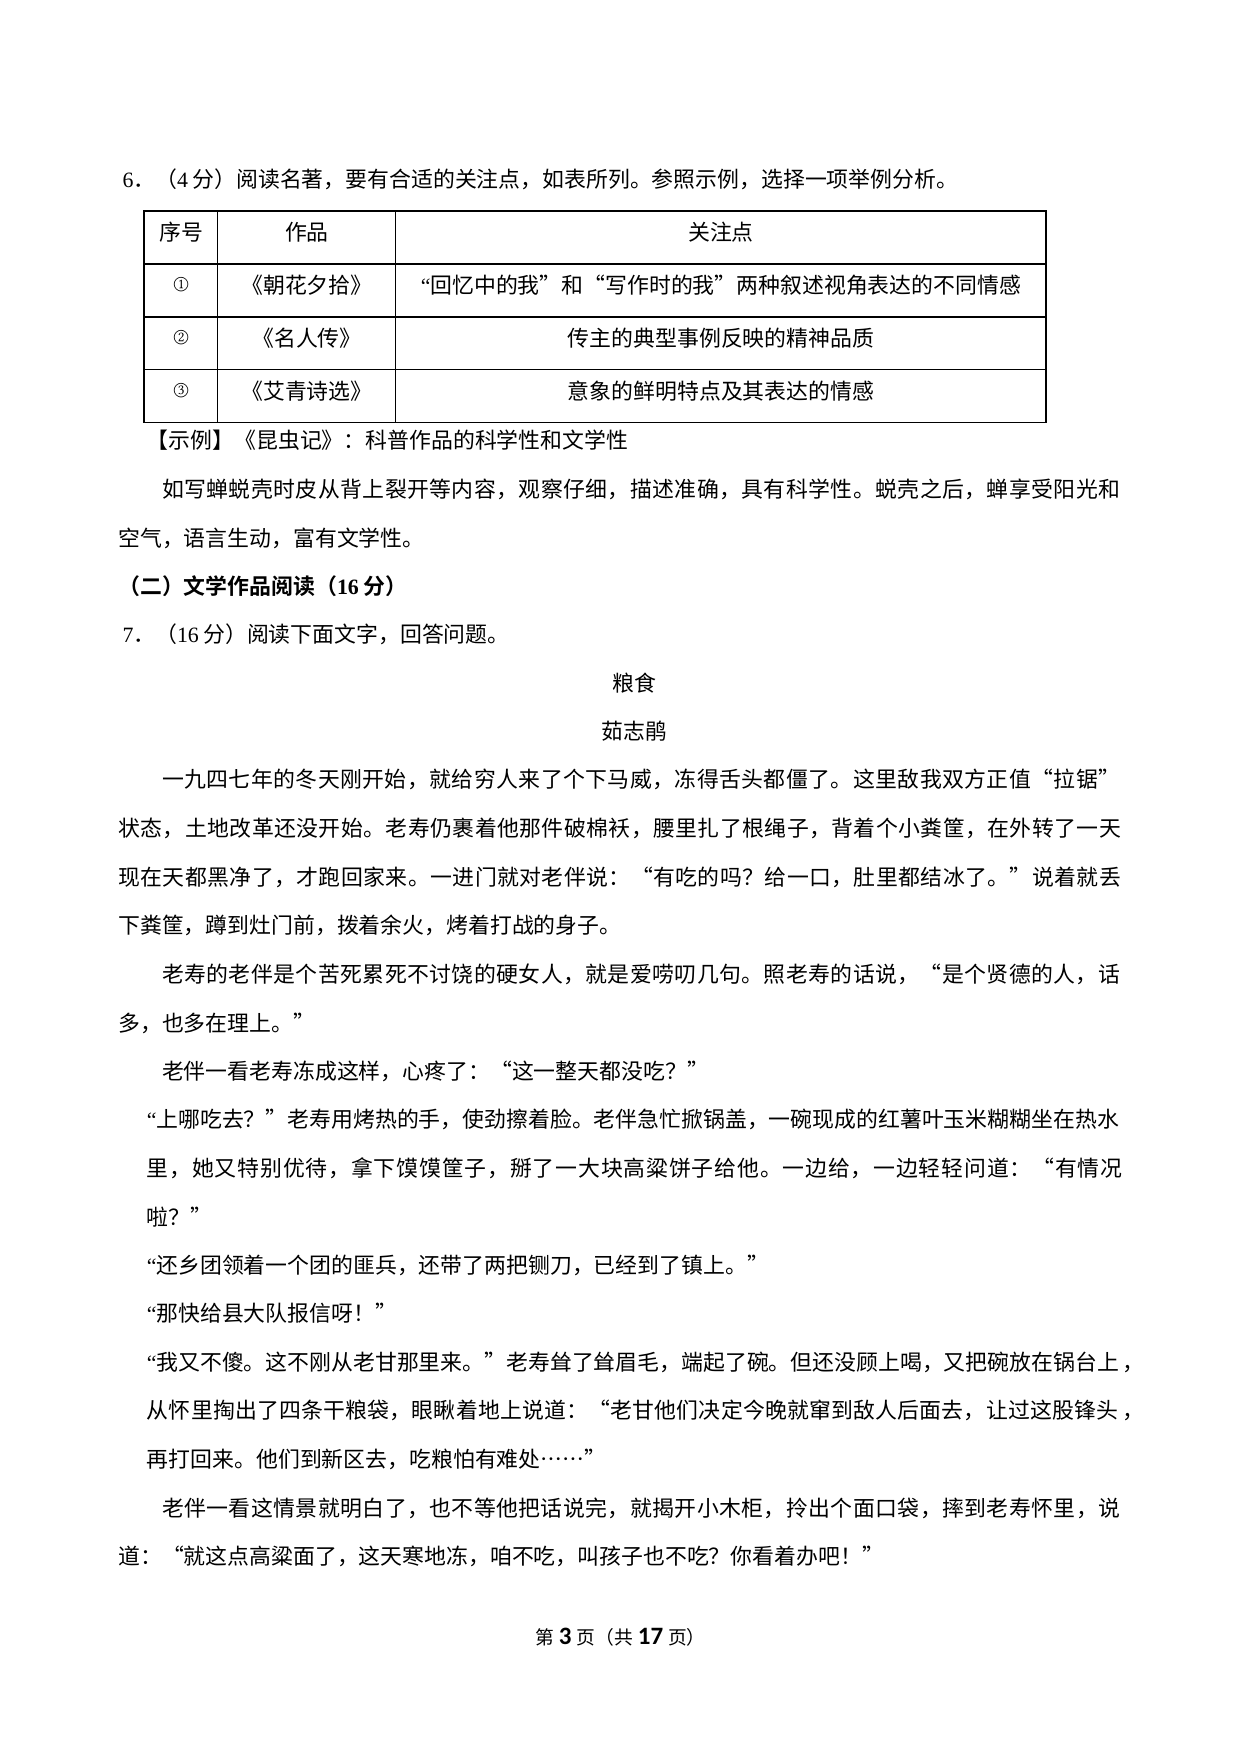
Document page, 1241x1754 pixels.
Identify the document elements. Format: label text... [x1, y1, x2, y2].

text 7．（16分）阅读下面文字，回答问题。 [122, 617, 1122, 649]
text “还乡团领着一个团的匪兵，还带了两把铡刀，已经到了镇上。” [147, 1248, 1122, 1280]
text 6．（4分）阅读名著，要有合适的关注点，如表所列。参照示例，选择一项举例分析。 [122, 162, 1122, 194]
text （二）文学作品阅读（16分） [118, 568, 1122, 601]
table_cell 传主的典型事例反映的精神品质 [396, 318, 1045, 369]
table_cell 《名人传》 [218, 318, 395, 369]
text “那快给县大队报信呀！” [147, 1296, 1122, 1328]
text 茹志鹃 [147, 713, 1122, 746]
table_header 作品 [218, 212, 395, 263]
text 老伴一看这情景就明白了，也不等他把话说完，就揭开小木柜，拎出个面口袋，摔到老寿怀里，说道：“就这点高粱面了，这天寒地冻，咱不吃，叫孩子也不吃？你看着办吧！” [118, 1490, 1122, 1571]
text 老寿的老伴是个苦死累死不讨饶的硬女人，就是爱唠叨几句。照老寿的话说，“是个贤德的人，话多，也多在理上。” [118, 956, 1122, 1038]
table_header 序号 [145, 212, 217, 263]
table_cell ③ [145, 370, 217, 422]
text “我又不傻。这不刚从老甘那里来。”老寿耸了耸眉毛，端起了碗。但还没顾上喝，又把碗放在锅台上，从怀里掏出了四条干粮袋，眼瞅着地上说道：“老甘他们决定今晚就窜到敌人后面去，让过这股锋头，再打回来。他们到新区去，吃粮怕有难处……” [147, 1344, 1122, 1474]
table_cell ② [145, 318, 217, 369]
table_cell 《朝花夕拾》 [218, 265, 395, 316]
text 【示例】《昆虫记》：科普作品的科学性和文学性 [147, 423, 1122, 456]
text 老伴一看老寿冻成这样，心疼了：“这一整天都没吃？” [118, 1053, 1122, 1086]
text 粮食 [147, 665, 1122, 698]
table_cell 《艾青诗选》 [218, 370, 395, 422]
text “上哪吃去？”老寿用烤热的手，使劲擦着脸。老伴急忙掀锅盖，一碗现成的红薯叶玉米糊糊坐在热水里，她又特别优待，拿下馍馍筐子，掰了一大块高粱饼子给他。一边给，一边轻轻问道：“有情况啦？” [147, 1102, 1122, 1232]
table_header 关注点 [396, 212, 1045, 263]
table_cell ① [145, 265, 217, 316]
table_cell “回忆中的我”和“写作时的我”两种叙述视角表达的不同情感 [396, 265, 1045, 316]
table_cell 意象的鲜明特点及其表达的情感 [396, 370, 1045, 422]
text 一九四七年的冬天刚开始，就给穷人来了个下马威，冻得舌头都僵了。这里敌我双方正值“拉锯”状态，土地改革还没开始。老寿仍裹着他那件破棉袄，腰里扎了根绳子，背着个小粪筐，在外转了一天，现在天都黑净了，才跑回家来。一进门就对老伴说：“有吃的吗？给一口，肚里都结冰了。”说着就丢下粪筐，蹲到灶门前，拨着余火，烤着打战的身子。 [118, 762, 1122, 941]
text 如写蝉蜕壳时皮从背上裂开等内容，观察仔细，描述准确，具有科学性。蜕壳之后，蝉享受阳光和空气，语言生动，富有文学性。 [118, 471, 1122, 553]
